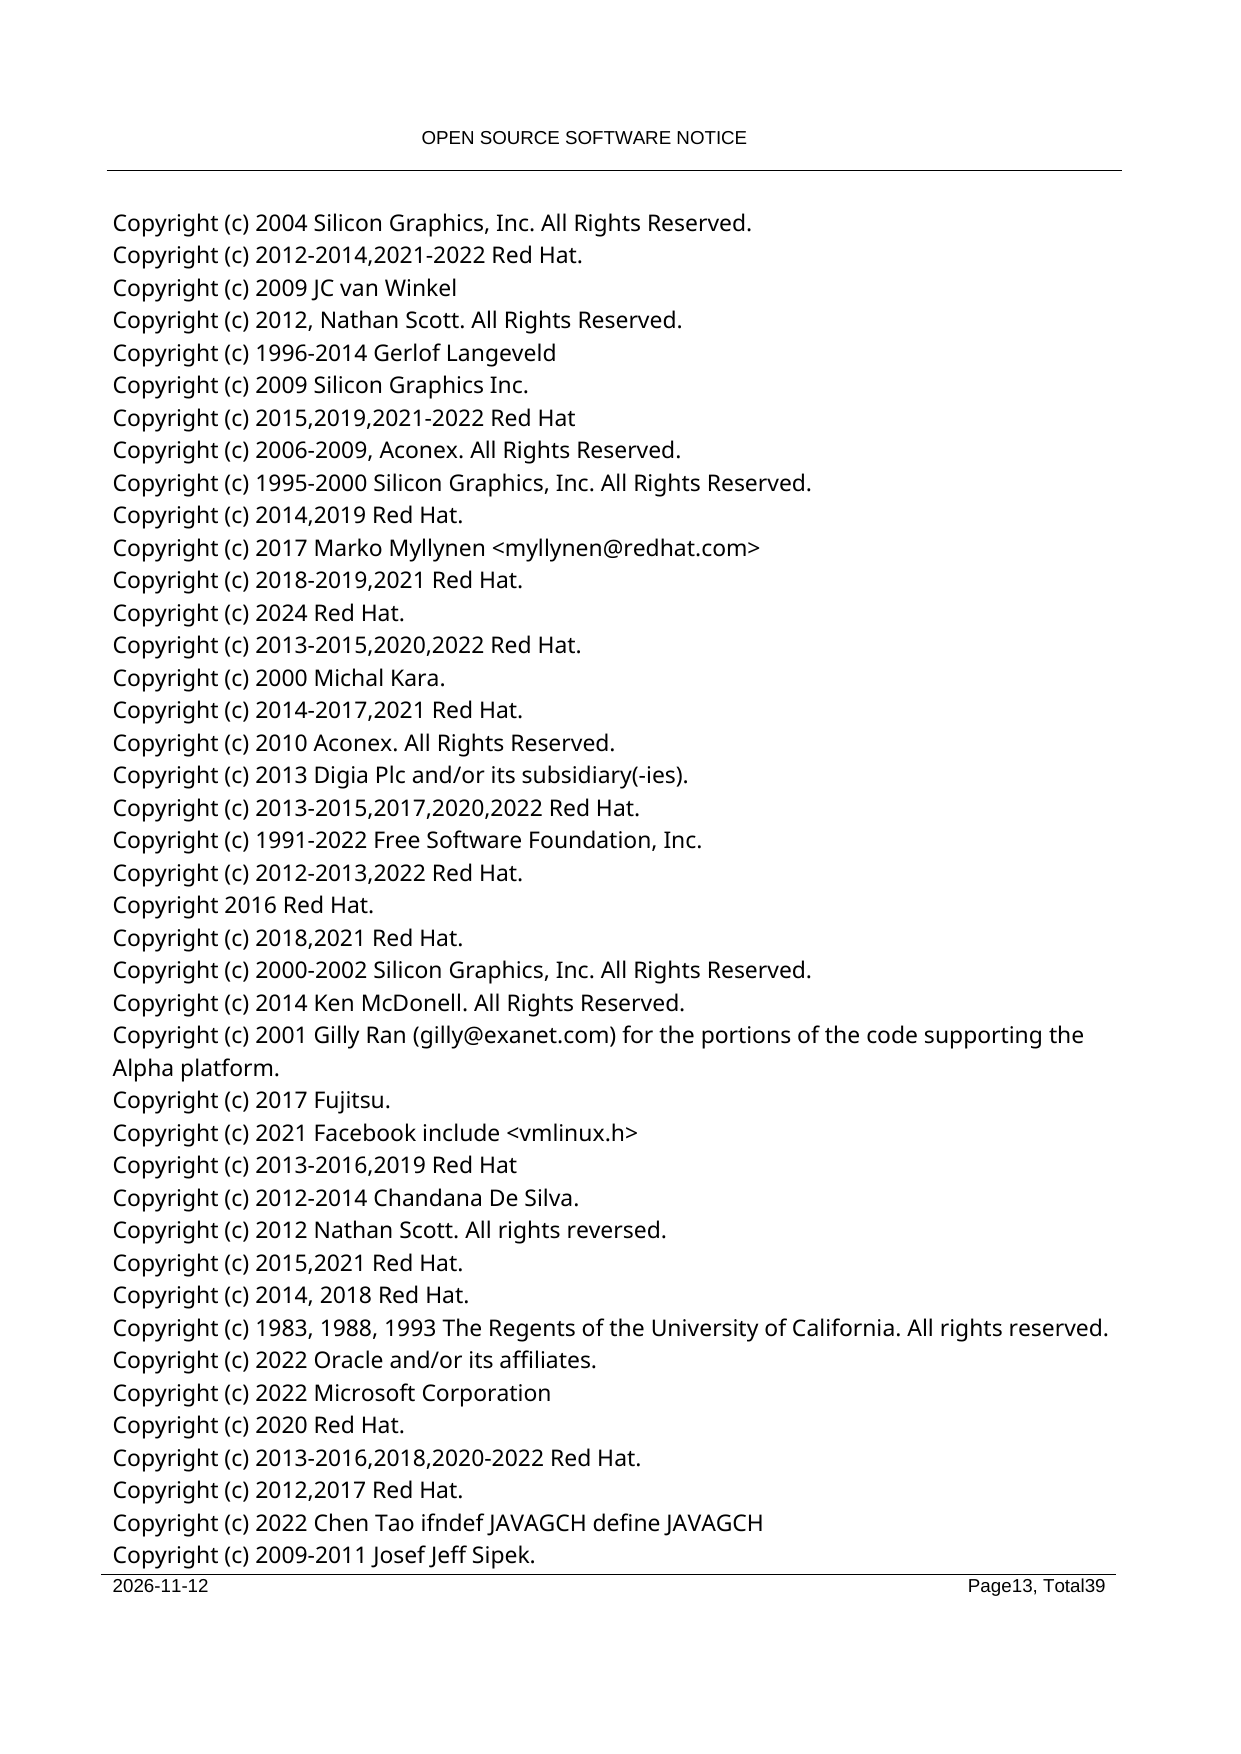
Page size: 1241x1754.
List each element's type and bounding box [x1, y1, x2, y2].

text [112, 206, 1128, 1571]
